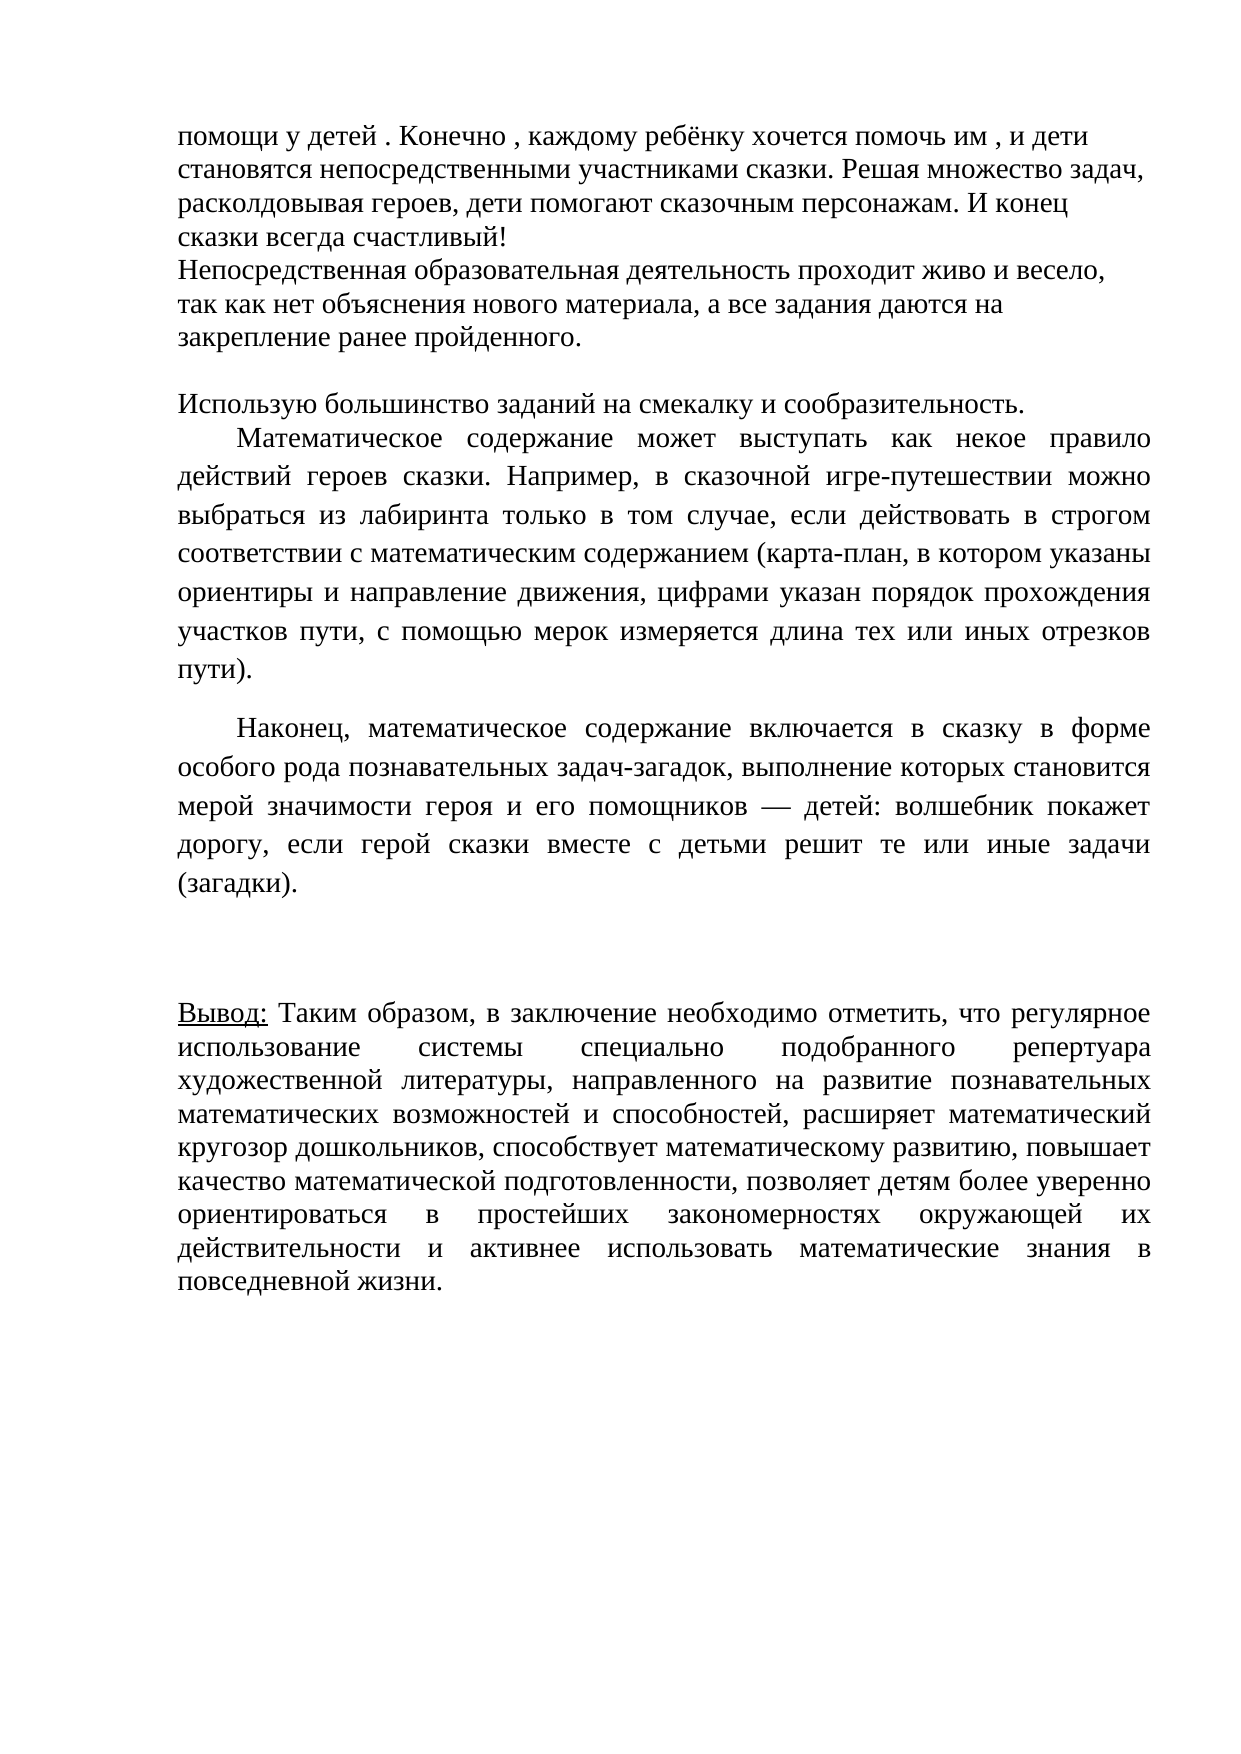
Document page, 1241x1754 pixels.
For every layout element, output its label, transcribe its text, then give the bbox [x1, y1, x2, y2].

text Математическое содержание может выступать как некое правило действий героев сказки. Например, в сказочной игре-путешествии можно выбраться из лабиринта только в том случае, если действовать в строгом соответствии с математическим содержанием (карта-план, в котором указаны ориентиры и направление движения, цифрами указан порядок прохождения участков пути, с помощью мерок измеряется длина тех или иных отрезков пути). [177, 420, 1152, 685]
text Вывод: Таким образом, в заключение необходимо отметить, что регулярное использование системы специально подобранного репертуара художественной литературы, направленного на развитие познавательных математических возможностей и способностей, расширяет математический кругозор дошкольников, способствует математическому развитию, повышает качество математической подготовленности, позволяет детям более уверенно ориентироваться в простейших закономерностях окружающей их действительности и активнее использовать математические знания в повседневной жизни. [177, 995, 1152, 1297]
text Наконец, математическое содержание включается в сказку в форме особого рода познавательных задач-загадок, выполнение которых становится мерой значимости героя и его помощников — детей: волшебник покажет дорогу, если герой сказки вместе с детьми решит те или иные задачи (загадки). [177, 711, 1152, 898]
